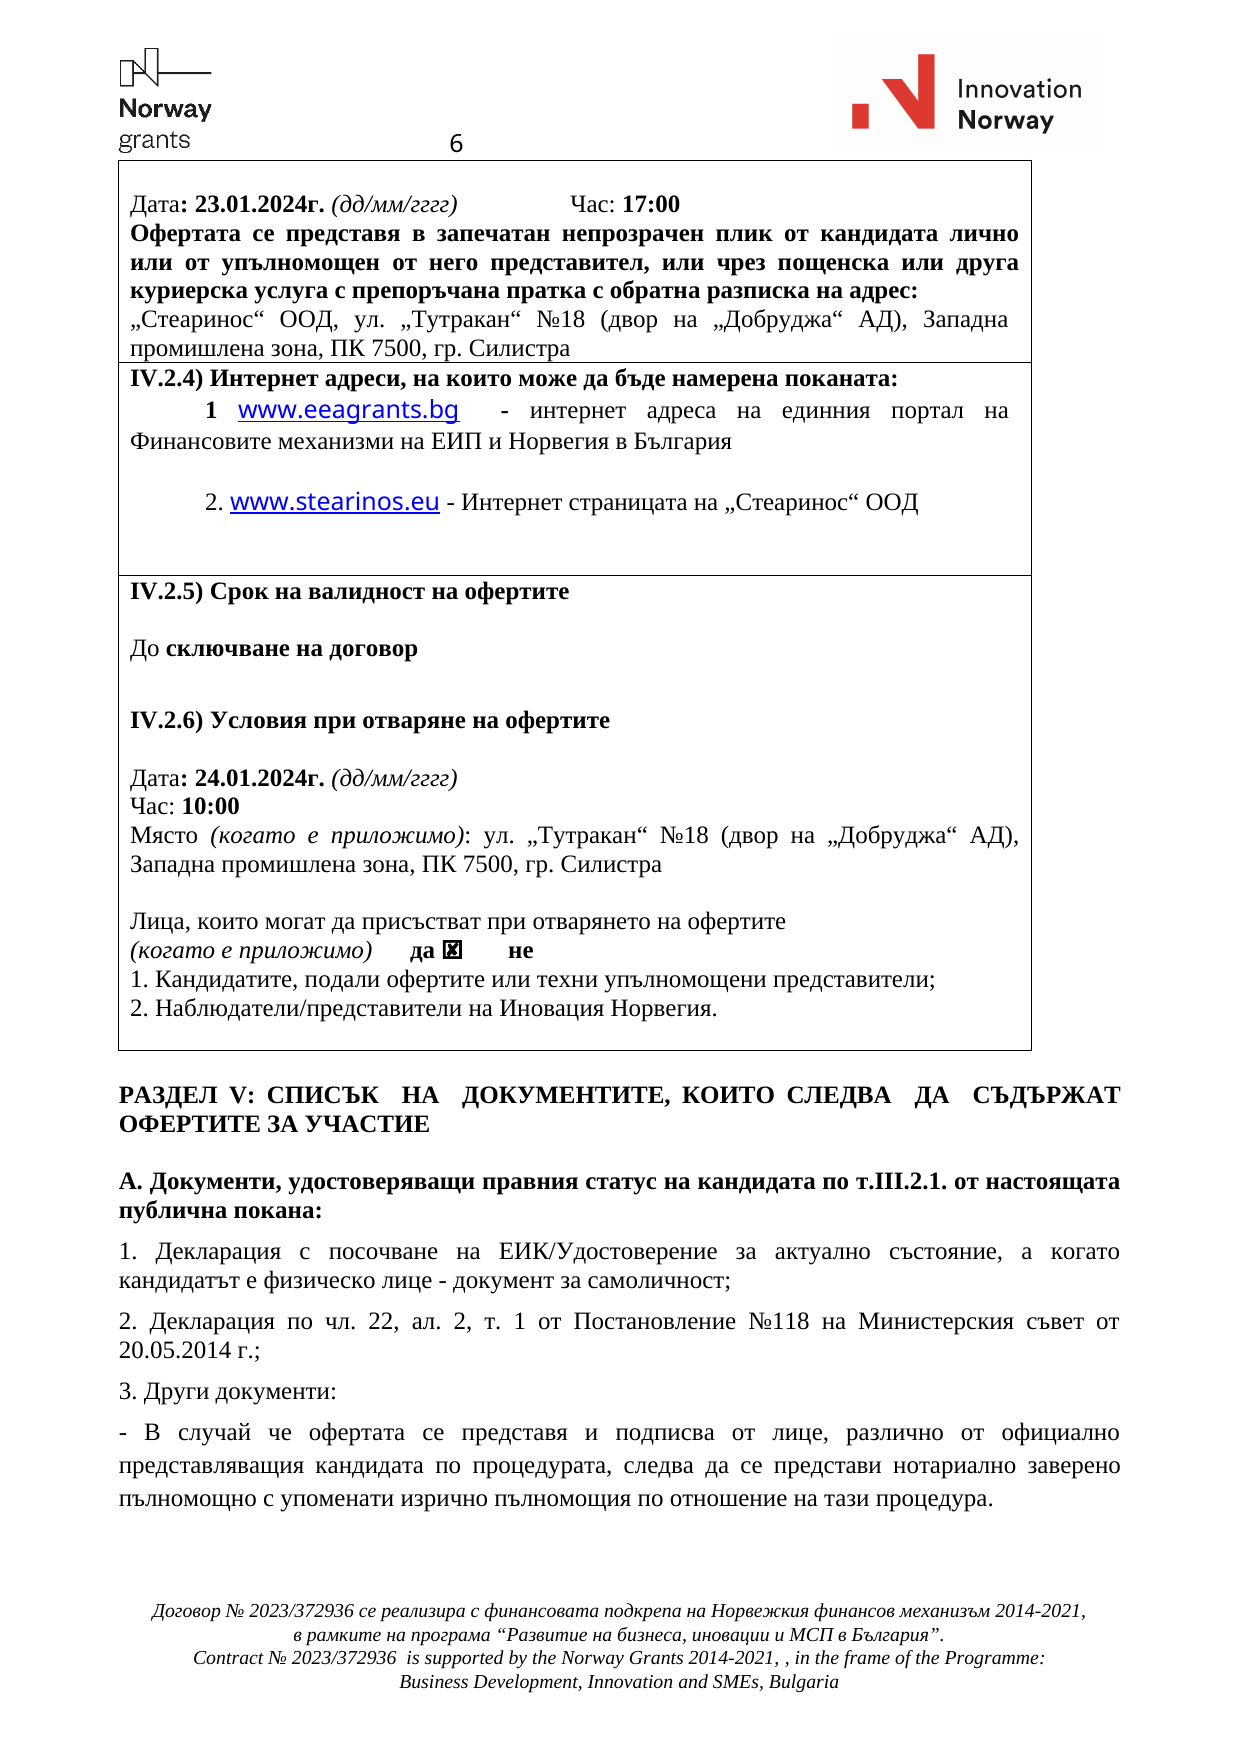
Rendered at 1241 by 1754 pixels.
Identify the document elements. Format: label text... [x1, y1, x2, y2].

text 3. Други документи: [118, 1376, 1122, 1405]
text 1. Декларация с посочване на ЕИК/Удостоверение за актуално състояние, а когато кандидатът е физическо лице - документ за самоличност; [118, 1236, 1122, 1294]
table_cell ІV.2.5) Срок на валидност на офертите До сключване на договор ІV.2.6) Условия при отваряне на офертите Дата: 24.01.2024г. (дд/мм/гггг) Час: 10:00 Място (когато е приложимо): ул. „Тутракан“ №18 (двор на „Добруджа“ АД), Западна промишлена зона, ПК 7500, гр. Силистра Лица, които могат да присъстват при отварянето на офертите (когато е приложимо) да не  1. Кандидатите, подали офертите или техни упълномощени представители; 2. Наблюдатели/представители на Иновация Норвегия. [119, 576, 1031, 1050]
picture [837, 31, 1104, 153]
text РАЗДЕЛ V: СПИСЪК НА ДОКУМЕНТИТЕ, КОИТО СЛЕДВА ДА СЪДЪРЖАТ ОФЕРТИТЕ ЗА УЧАСТИЕ [118, 1080, 1122, 1137]
picture [118, 48, 212, 153]
text 2. Декларация по чл. 22, ал. 2, т. 1 от Постановление №118 на Министерския съвет от 20.05.2014 г.; [118, 1306, 1122, 1364]
text - В случай че офертата се представя и подписва от лице, различно от официално представляващия кандидата по процедурата, следва да се представи нотариално заверено пълномощно с упоменати изрично пълномощия по отношение на тази процедура. [118, 1417, 1122, 1512]
table_cell ІV.2.4) Интернет адреси, на които може да бъде намерена поканата: 1 www.eeagrants.bg - интернет адреса на единния портал на Финансовите механизми на ЕИП и Норвегия в България 2. www.stearinos.eu - Интернет страницата на „Стеаринос“ ООД [119, 363, 1031, 575]
text А. Документи, удостоверяващи правния статус на кандидата по т.ІІІ.2.1. от настоящата публична покана: [118, 1166, 1122, 1224]
